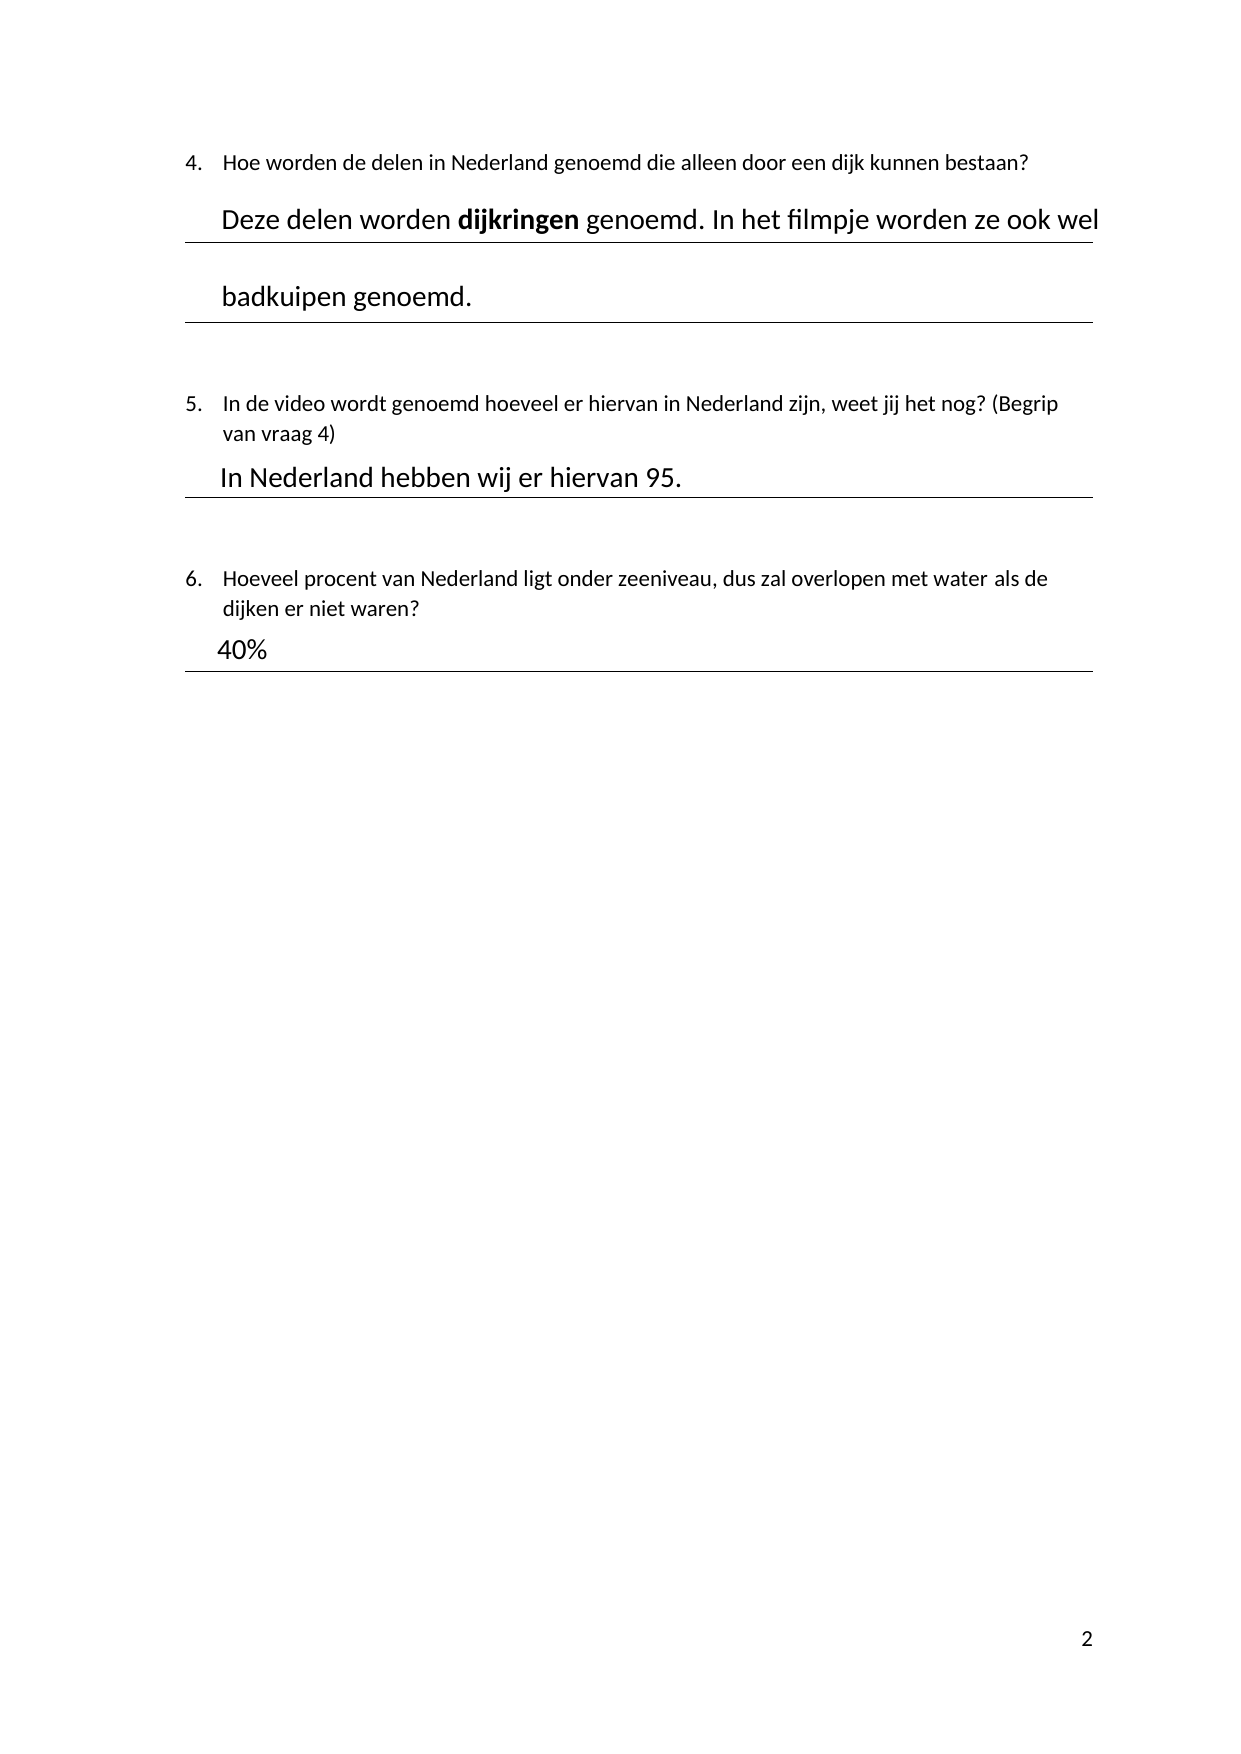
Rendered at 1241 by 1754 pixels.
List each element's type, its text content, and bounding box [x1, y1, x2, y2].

list Hoeveel procent van Nederland ligt onder zeeniveau, dus zal overlopen met water als de dijken er niet waren? [185, 564, 1093, 622]
list In de video wordt genoemd hoeveel er hiervan in Nederland zijn, weet jij het nog? (Begrip van vraag 4) [185, 389, 1093, 447]
list Hoe worden de delen in Nederland genoemd die alleen door een dijk kunnen bestaan? [185, 148, 1093, 176]
